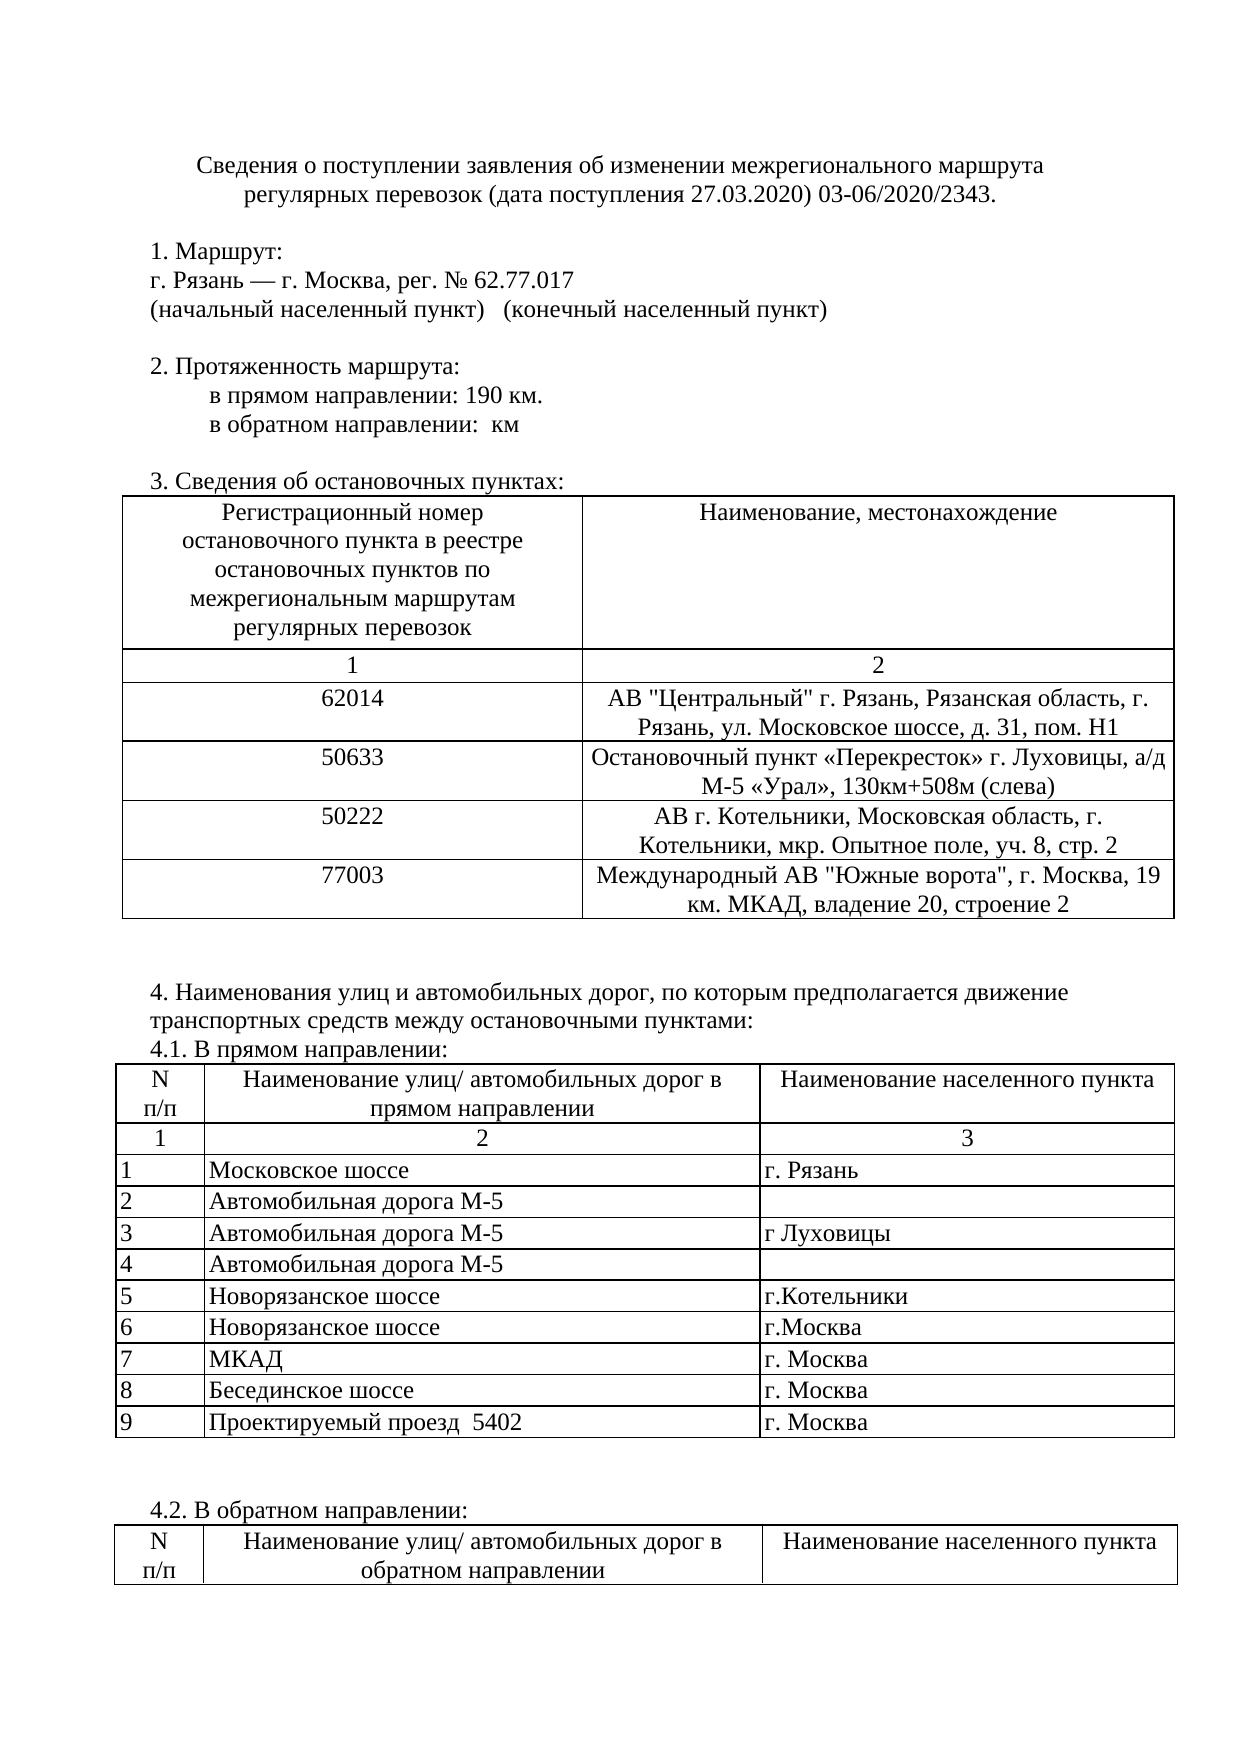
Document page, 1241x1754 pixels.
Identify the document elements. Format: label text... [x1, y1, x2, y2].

table_cell 50222 [123, 801, 582, 858]
table_header Наименование улиц/ автомобильных дорог в прямом направлении [205, 1065, 759, 1122]
table_header Наименование, местонахождение [583, 497, 1173, 648]
table_header N п/п [115, 1526, 203, 1583]
table_cell 9 [117, 1407, 204, 1437]
table_cell Автомобильная дорога М-5 [205, 1250, 759, 1279]
text 1. Маршрут: [150, 236, 1090, 265]
text 4.2. В обратном направлении: [150, 1496, 1090, 1524]
table_cell 1 [123, 650, 582, 681]
table_cell МКАД [205, 1344, 759, 1374]
table_cell г.Москва [761, 1312, 1174, 1342]
table_cell Международный АВ "Южные ворота", г. Москва, 19 км. МКАД, владение 20, строение 2 [583, 860, 1173, 918]
table_header Наименование населенного пункта [761, 1065, 1174, 1122]
table_header Наименование населенного пункта [763, 1526, 1177, 1583]
table_cell 2 [583, 650, 1173, 681]
table_cell Проектируемый проезд 5402 [205, 1407, 759, 1437]
table_cell г. Москва [761, 1375, 1174, 1405]
table_cell 77003 [123, 860, 582, 918]
table_cell г. Рязань [761, 1155, 1174, 1185]
table_cell 7 [117, 1344, 204, 1374]
table_cell Автомобильная дорога М-5 [205, 1218, 759, 1248]
table_cell Автомобильная дорога М-5 [205, 1187, 759, 1216]
table_cell Московское шоссе [205, 1155, 759, 1185]
table_header Регистрационный номер остановочного пункта в реестре остановочных пунктов по межрегиональным маршрутам регулярных перевозок [123, 497, 582, 648]
table_cell 5 [117, 1281, 204, 1311]
table_cell АВ г. Котельники, Московская область, г. Котельники, мкр. Опытное поле, уч. 8, стр. 2 [583, 801, 1173, 858]
table_cell [761, 1187, 1174, 1216]
table_cell АВ "Центральный" г. Рязань, Рязанская область, г. Рязань, ул. Московское шоссе, д. 31, пом. Н1 [583, 683, 1173, 740]
text 3. Сведения об остановочных пунктах: [150, 466, 1090, 495]
table_cell 8 [117, 1375, 204, 1405]
table_header N п/п [117, 1065, 204, 1122]
text г. Рязань — г. Москва, рег. № 62.77.017 [150, 265, 1090, 294]
text Сведения о поступлении заявления об изменении межрегионального маршрута регулярных перевозок (дата поступления 27.03.2020) 03-06/2020/2343. [150, 150, 1090, 207]
table_cell г. Москва [761, 1407, 1174, 1437]
text в прямом направлении: 190 км. [150, 380, 1090, 409]
text 4. Наименования улиц и автомобильных дорог, по которым предполагается движение транспортных средств между остановочными пунктами: [150, 977, 1090, 1034]
table_header Наименование улиц/ автомобильных дорог в обратном направлении [204, 1526, 762, 1583]
text (начальный населенный пункт) (конечный населенный пункт) [150, 294, 1090, 322]
text в обратном направлении: км [150, 409, 1090, 437]
table_cell 1 [117, 1155, 204, 1185]
table_cell Остановочный пункт «Перекресток» г. Луховицы, а/д М-5 «Урал», 130км+508м (слева) [583, 742, 1173, 799]
table_cell 3 [117, 1218, 204, 1248]
table_cell 62014 [123, 683, 582, 740]
text 2. Протяженность маршрута: [150, 351, 1090, 380]
text 4.1. В прямом направлении: [150, 1034, 1090, 1063]
table_cell 4 [117, 1250, 204, 1279]
table_cell Новорязанское шоссе [205, 1281, 759, 1311]
table_cell 1 [117, 1124, 204, 1153]
table_cell 2 [117, 1187, 204, 1216]
table_cell Новорязанское шоссе [205, 1312, 759, 1342]
table_cell 50633 [123, 742, 582, 799]
table_cell г. Москва [761, 1344, 1174, 1374]
table_cell [761, 1250, 1174, 1279]
table_cell 2 [205, 1124, 759, 1153]
table_cell 3 [761, 1124, 1174, 1153]
table_cell г.Котельники [761, 1281, 1174, 1311]
table_cell 6 [117, 1312, 204, 1342]
table_cell г Луховицы [761, 1218, 1174, 1248]
table_cell Бесединское шоссе [205, 1375, 759, 1405]
